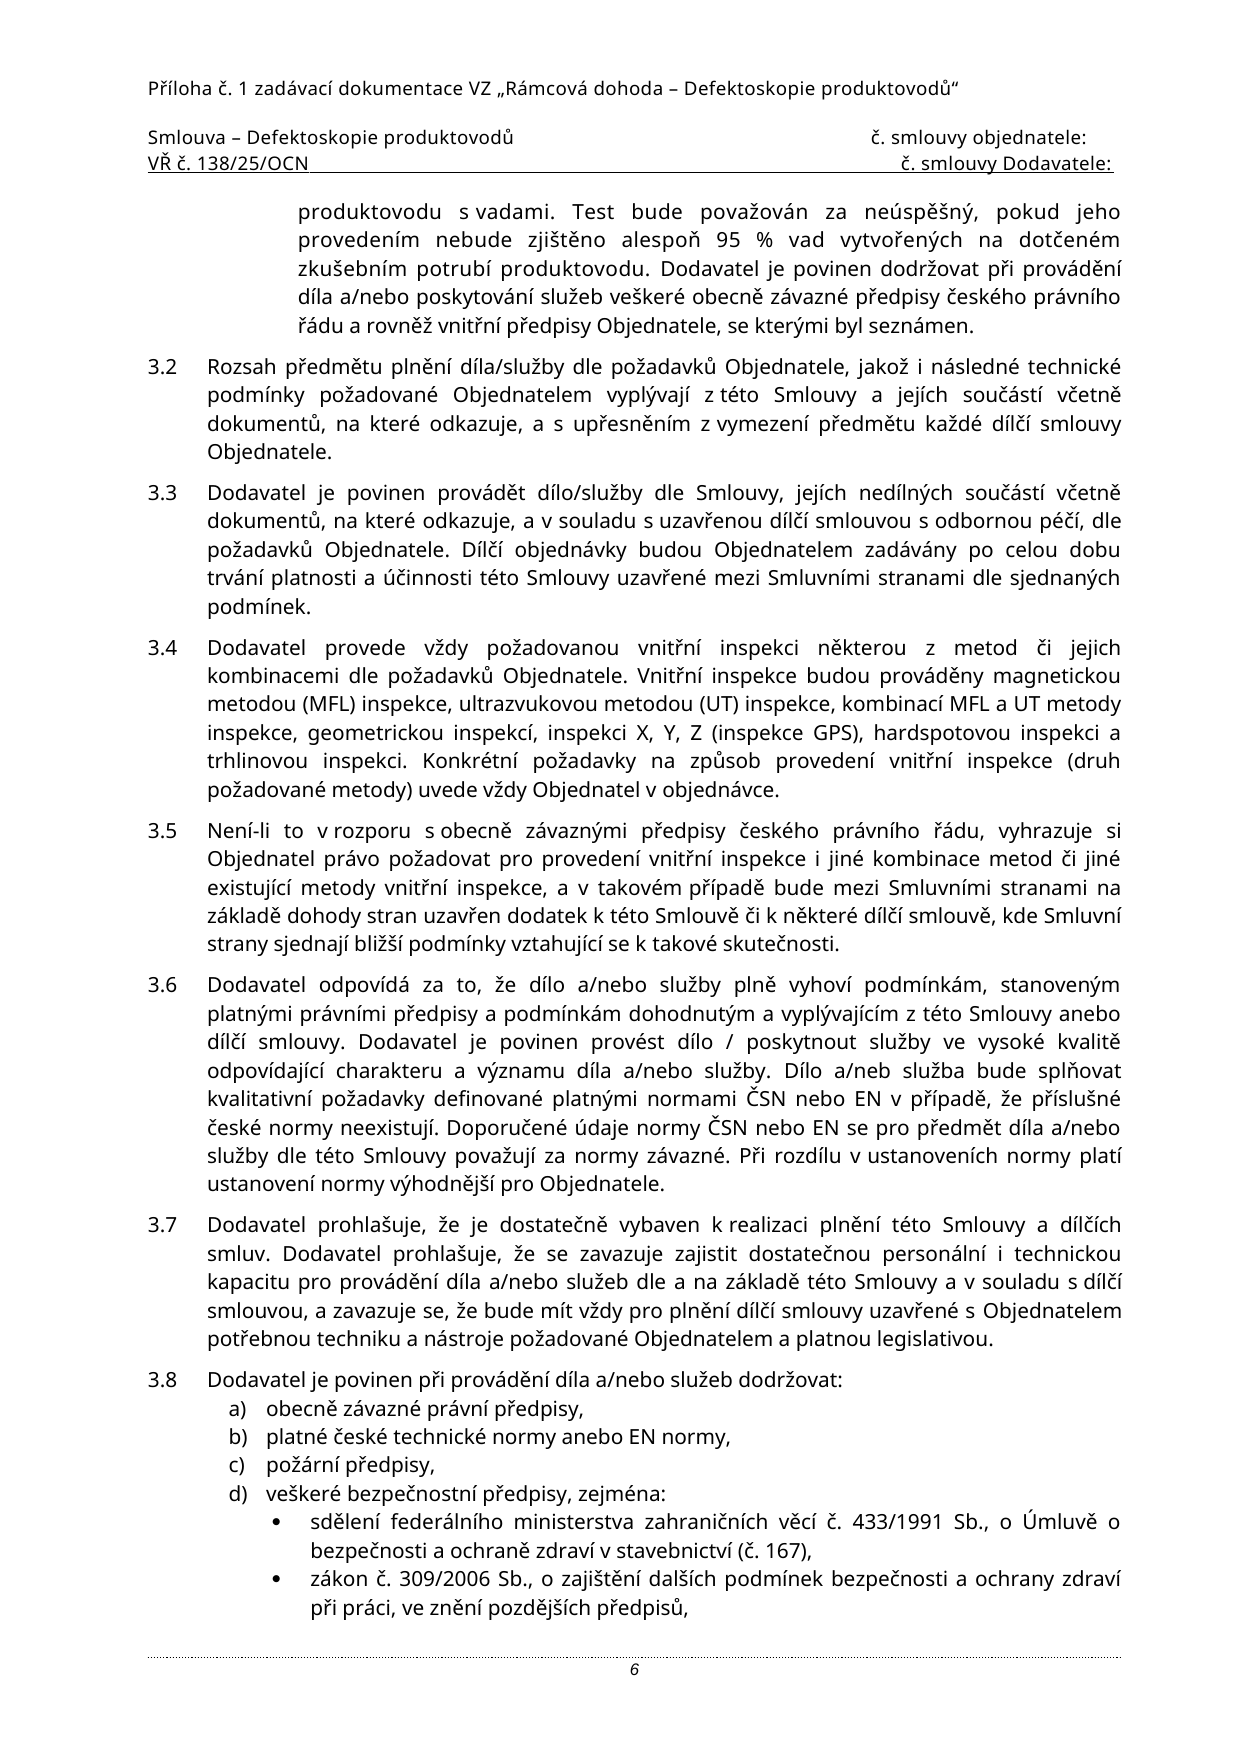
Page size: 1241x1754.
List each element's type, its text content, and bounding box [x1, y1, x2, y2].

list obecně závazné právní předpisy, [228, 1394, 1122, 1422]
list Dodavatel je povinen při provádění díla a/nebo služeb dodržovat: [148, 1365, 1122, 1394]
list Není-li to v rozporu s obecně závaznými předpisy českého právního řádu, vyhrazuje si Objednatel právo požadovat pro provedení vnitřní inspekce i jiné kombinace metod či jiné existující metody vnitřní inspekce, a v takovém případě bude mezi Smluvními stranami na základě dohody stran uzavřen dodatek k této Smlouvě či k některé dílčí smlouvě, kde Smluvní strany sjednají bližší podmínky vztahující se k takové skutečnosti. [148, 816, 1122, 958]
list zákon č. 309/2006 Sb., o zajištění dalších podmínek bezpečnosti a ochrany zdraví při práci, ve znění pozdějších předpisů, [273, 1564, 1122, 1621]
list požární předpisy, [228, 1451, 1122, 1479]
list Dodavatel je povinen provádět dílo/služby dle Smlouvy, jejích nedílných součástí včetně dokumentů, na které odkazuje, a v souladu s uzavřenou dílčí smlouvou s odbornou péčí, dle požadavků Objednatele. Dílčí objednávky budou Objednatelem zadávány po celou dobu trvání platnosti a účinnosti této Smlouvy uzavřené mezi Smluvními stranami dle sjednaných podmínek. [148, 478, 1122, 620]
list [260, 197, 1122, 339]
list Dodavatel provede vždy požadovanou vnitřní inspekci některou z metod či jejich kombinacemi dle požadavků Objednatele. Vnitřní inspekce budou prováděny magnetickou metodou (MFL) inspekce, ultrazvukovou metodou (UT) inspekce, kombinací MFL a UT metody inspekce, geometrickou inspekcí, inspekci X, Y, Z (inspekce GPS), hardspotovou inspekci a trhlinovou inspekci. Konkrétní požadavky na způsob provedení vnitřní inspekce (druh požadované metody) uvede vždy Objednatel v objednávce. [148, 633, 1122, 803]
list sdělení federálního ministerstva zahraničních věcí č. 433/1991 Sb., o Úmluvě o bezpečnosti a ochraně zdraví v stavebnictví (č. 167), [273, 1507, 1122, 1564]
list Dodavatel odpovídá za to, že dílo a/nebo služby plně vyhoví podmínkám, stanoveným platnými právními předpisy a podmínkám dohodnutým a vyplývajícím z této Smlouvy anebo dílčí smlouvy. Dodavatel je povinen provést dílo / poskytnout služby ve vysoké kvalitě odpovídající charakteru a významu díla a/nebo služby. Dílo a/neb služba bude splňovat kvalitativní požadavky definované platnými normami ČSN nebo EN v případě, že příslušné české normy neexistují. Doporučené údaje normy ČSN nebo EN se pro předmět díla a/nebo služby dle této Smlouvy považují za normy závazné. Při rozdílu v ustanoveních normy platí ustanovení normy výhodnější pro Objednatele. [148, 971, 1122, 1198]
list Dodavatel prohlašuje, že je dostatečně vybaven k realizaci plnění této Smlouvy a dílčích smluv. Dodavatel prohlašuje, že se zavazuje zajistit dostatečnou personální i technickou kapacitu pro provádění díla a/nebo služeb dle a na základě této Smlouvy a v souladu s dílčí smlouvou, a zavazuje se, že bude mít vždy pro plnění dílčí smlouvy uzavřené s Objednatelem potřebnou techniku a nástroje požadované Objednatelem a platnou legislativou. [148, 1211, 1122, 1353]
list veškeré bezpečnostní předpisy, zejména: [228, 1479, 1122, 1507]
list platné české technické normy anebo EN normy, [228, 1422, 1122, 1451]
list Rozsah předmětu plnění díla/služby dle požadavků Objednatele, jakož i následné technické podmínky požadované Objednatelem vyplývají z této Smlouvy a jejích součástí včetně dokumentů, na které odkazuje, a s upřesněním z vymezení předmětu každé dílčí smlouvy Objednatele. [148, 352, 1122, 466]
